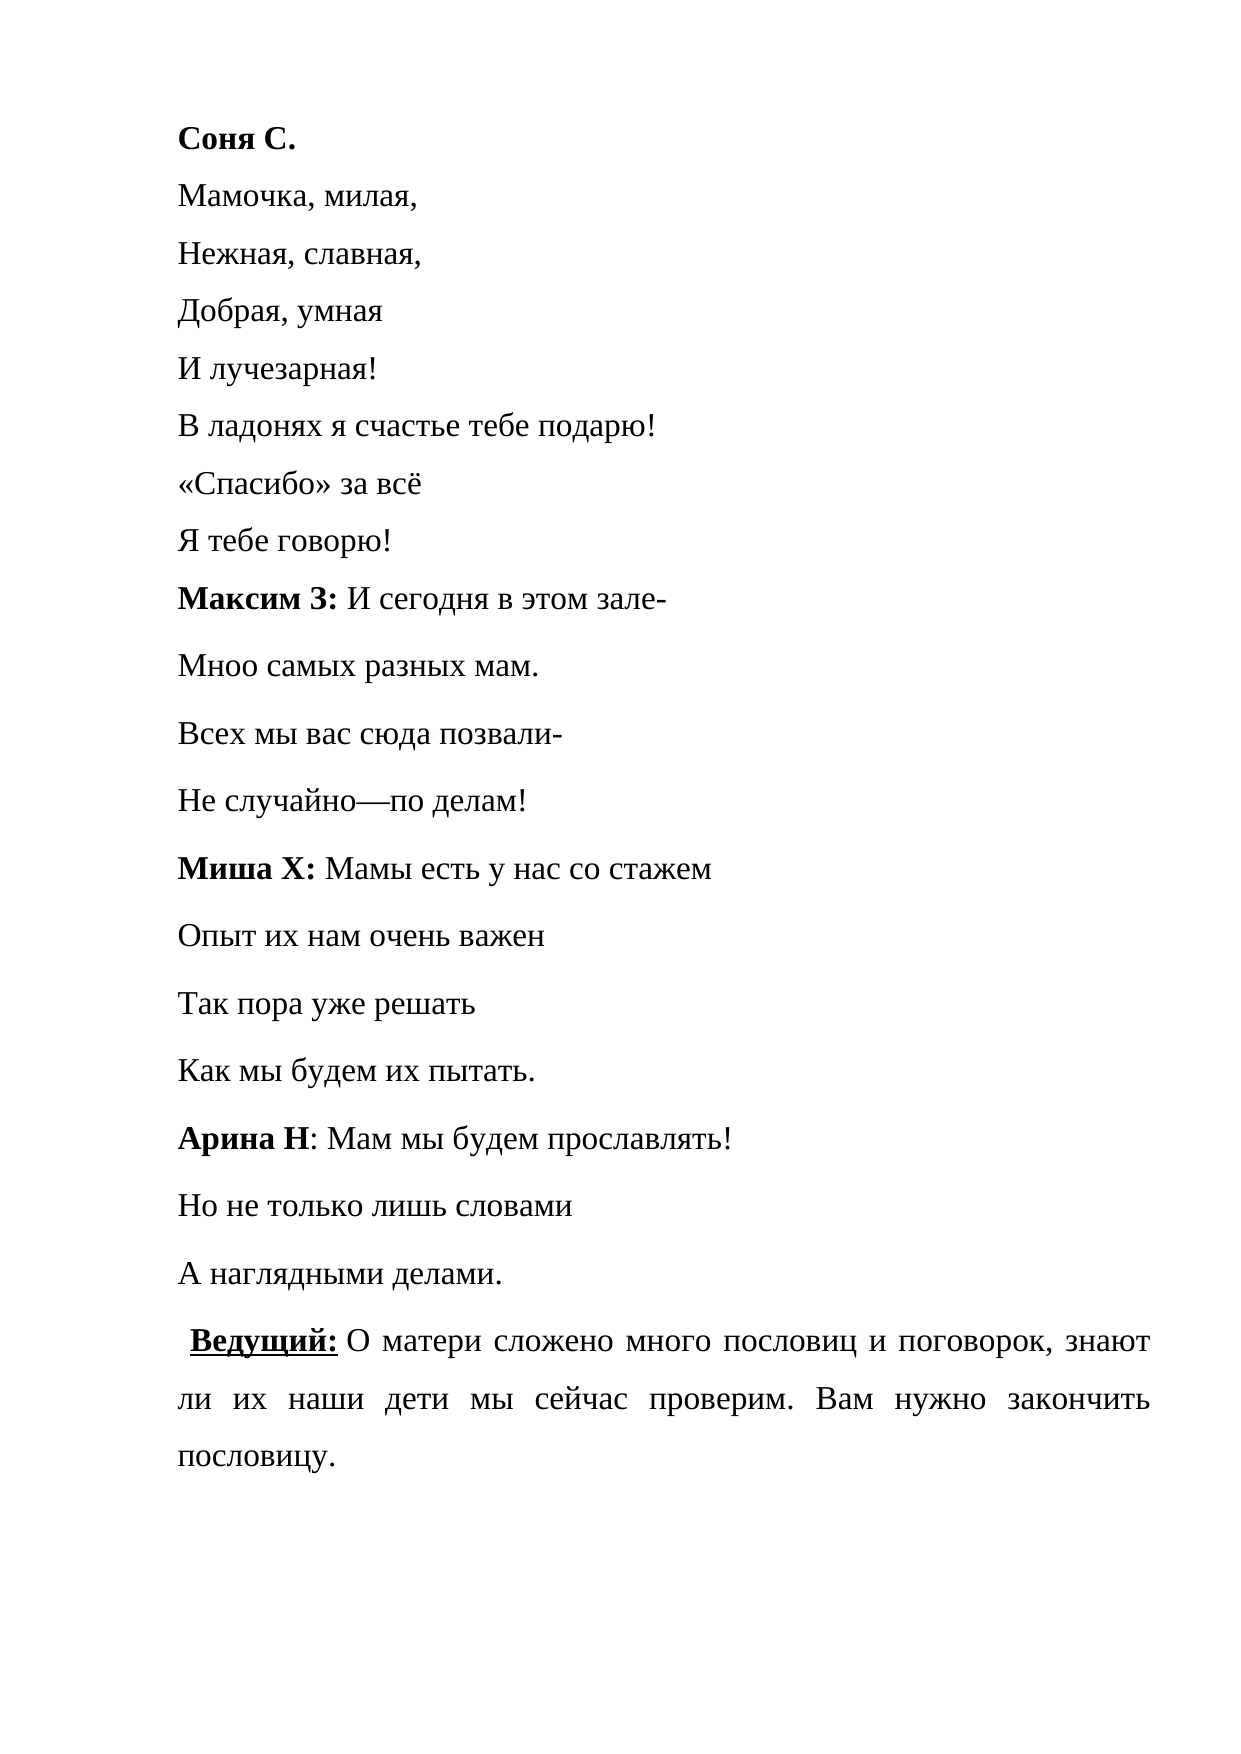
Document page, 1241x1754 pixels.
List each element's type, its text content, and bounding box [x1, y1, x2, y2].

text Миша Х: Мамы есть у нас со стажем [177, 848, 1152, 886]
text Так пора уже решать [177, 983, 1152, 1021]
text Максим З: И сегодня в этом зале- [177, 578, 1152, 616]
text Мамочка, милая, Нежная, славная, Добрая, умная И лучезарная! В ладонях я счастье тебе подарю! «Спасибо» за всё Я тебе говорю! [177, 176, 1152, 559]
text Соня С. [177, 118, 1152, 156]
text А наглядными делами. [177, 1253, 1152, 1291]
text Арина Н: Мам мы будем прославлять! [177, 1118, 1152, 1156]
text Опыт их нам очень важен [177, 916, 1152, 954]
text Не случайно—по делам! [177, 781, 1152, 819]
text Ведущий: О матери сложено много пословиц и поговорок, знают ли их наши дети мы сейчас проверим. Вам нужно закончить пословицу. [177, 1321, 1152, 1474]
text Но не только лишь словами [177, 1186, 1152, 1224]
text Всех мы вас сюда позвали- [177, 713, 1152, 751]
text Как мы будем их пытать. [177, 1051, 1152, 1089]
text Мноо самых разных мам. [177, 646, 1152, 684]
